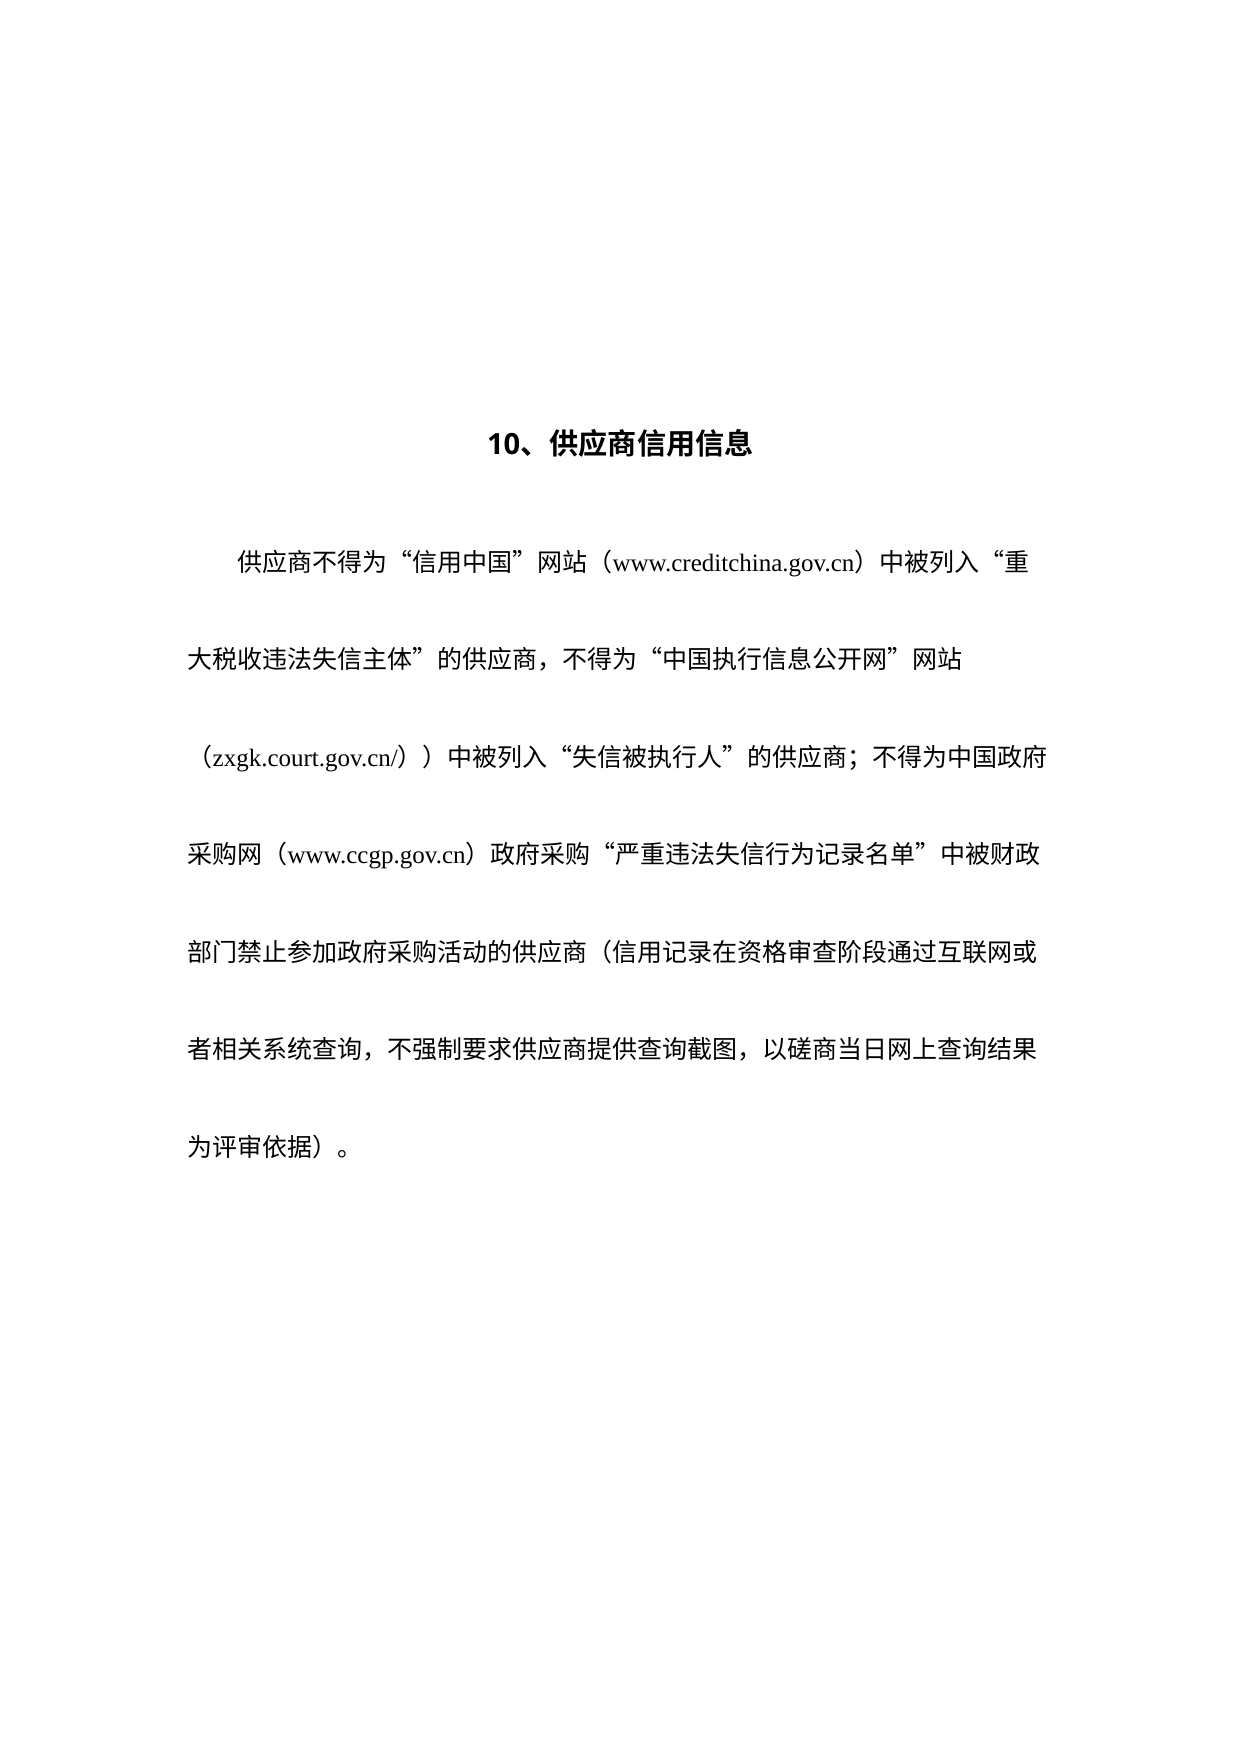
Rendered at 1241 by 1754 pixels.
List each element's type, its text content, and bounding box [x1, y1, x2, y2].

text 供应商不得为“信用中国”网站（www.creditchina.gov.cn）中被列入“重大税收违法失信主体”的供应商，不得为“中国执行信息公开网”网站（zxgk.court.gov.cn/））中被列入“失信被执行人”的供应商；不得为中国政府采购网（www.ccgp.gov.cn）政府采购“严重违法失信行为记录名单”中被财政部门禁止参加政府采购活动的供应商（信用记录在资格审查阶段通过互联网或者相关系统查询，不强制要求供应商提供查询截图，以磋商当日网上查询结果为评审依据）。 [187, 528, 1053, 1178]
text 10、供应商信用信息 [187, 409, 1053, 474]
